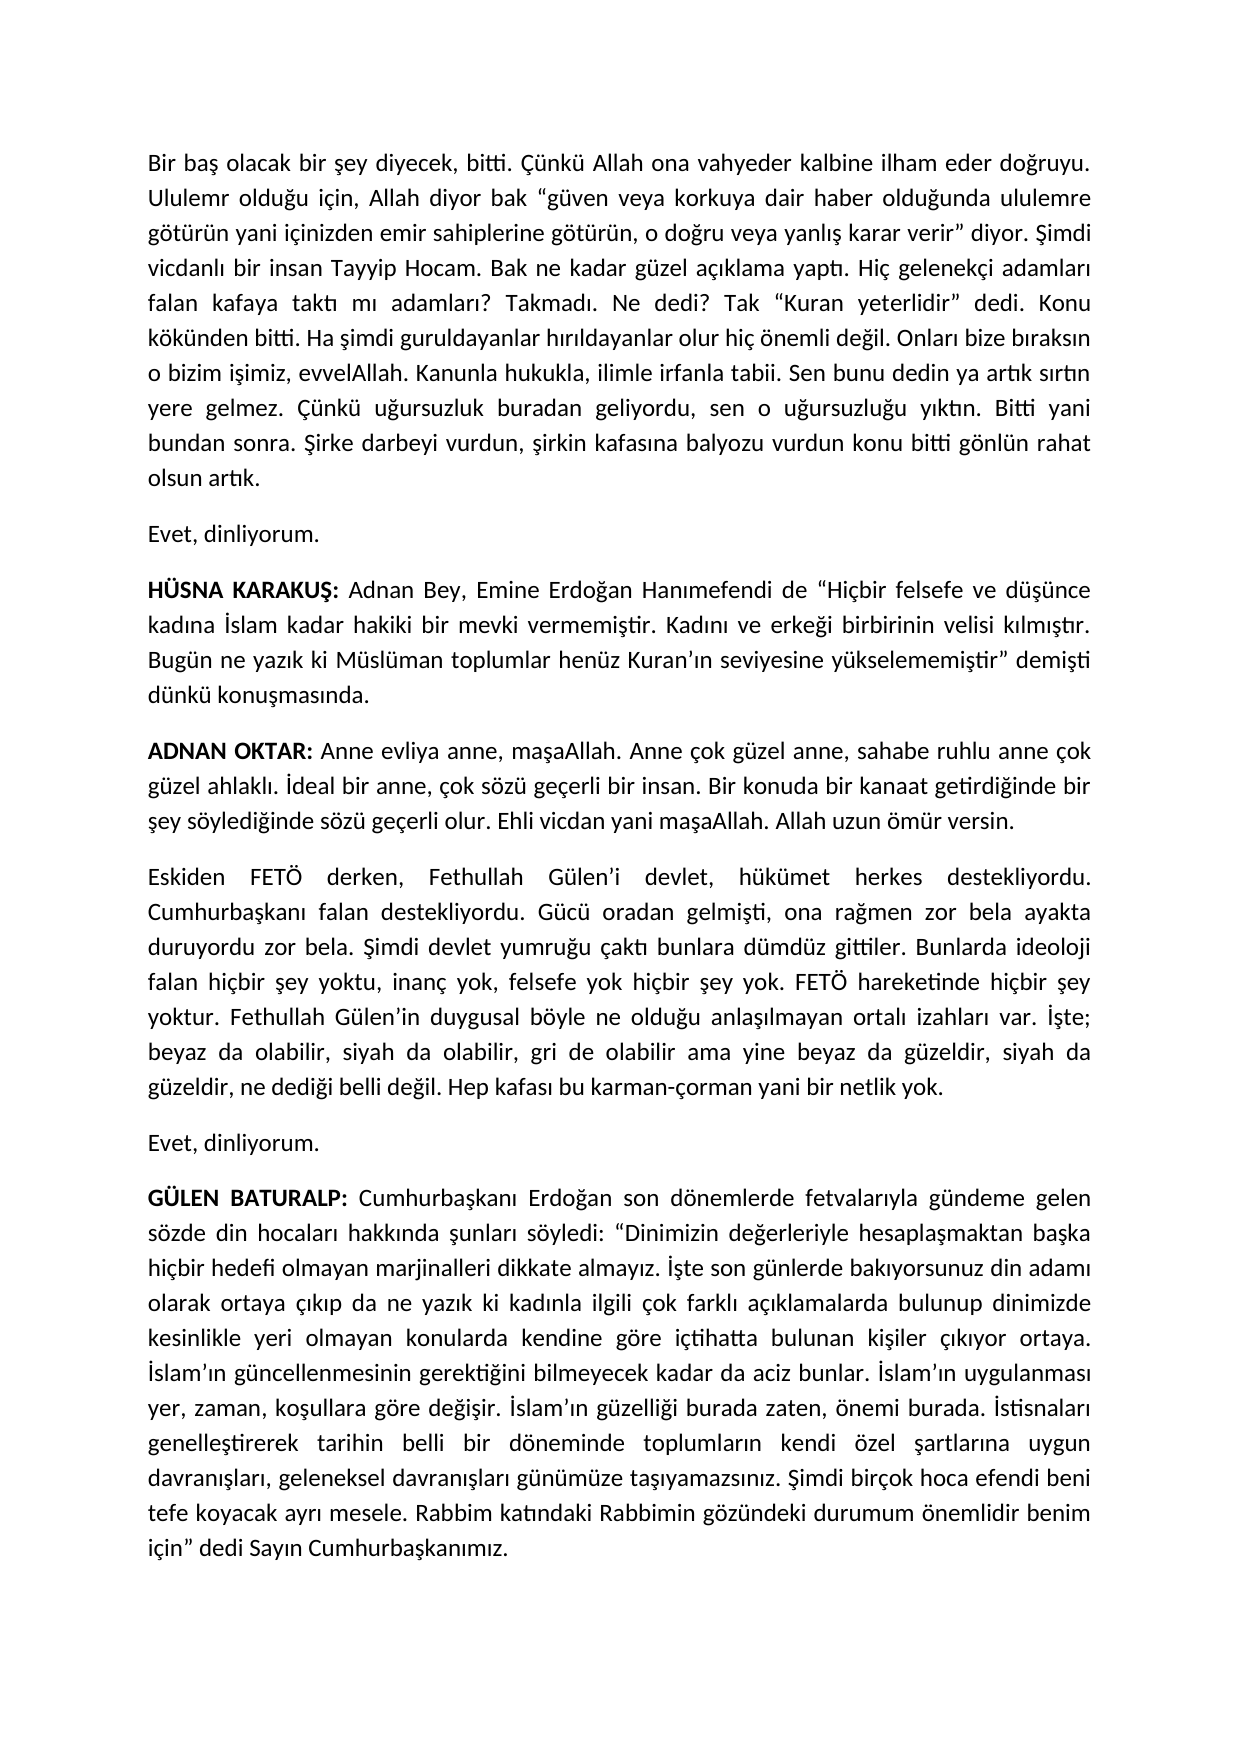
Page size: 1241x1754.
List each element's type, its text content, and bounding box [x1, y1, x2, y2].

text GÜLEN BATURALP: Cumhurbaşkanı Erdoğan son dönemlerde fetvalarıyla gündeme gelen sözde din hocaları hakkında şunları söyledi: “Dinimizin değerleriyle hesaplaşmaktan başka hiçbir hedefi olmayan marjinalleri dikkate almayız. İşte son günlerde bakıyorsunuz din adamı olarak ortaya çıkıp da ne yazık ki kadınla ilgili çok farklı açıklamalarda bulunup dinimizde kesinlikle yeri olmayan konularda kendine göre içtihatta bulunan kişiler çıkıyor ortaya. İslam’ın güncellenmesinin gerektiğini bilmeyecek kadar da aciz bunlar. İslam’ın uygulanması yer, zaman, koşullara göre değişir. İslam’ın güzelliği burada zaten, önemi burada. İstisnaları genelleştirerek tarihin belli bir döneminde toplumların kendi özel şartlarına uygun davranışları, geleneksel davranışları günümüze taşıyamazsınız. Şimdi birçok hoca efendi beni tefe koyacak ayrı mesele. Rabbim katındaki Rabbimin gözündeki durumum önemlidir benim için” dedi Sayın Cumhurbaşkanımız. [148, 1183, 1093, 1563]
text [148, 148, 1093, 493]
text Eskiden FETÖ derken, Fethullah Gülen’i devlet, hükümet herkes destekliyordu. Cumhurbaşkanı falan destekliyordu. Gücü oradan gelmişti, ona rağmen zor bela ayakta duruyordu zor bela. Şimdi devlet yumruğu çaktı bunlara dümdüz gittiler. Bunlarda ideoloji falan hiçbir şey yoktu, inanç yok, felsefe yok hiçbir şey yok. FETÖ hareketinde hiçbir şey yoktur. Fethullah Gülen’in duygusal böyle ne olduğu anlaşılmayan ortalı izahları var. İşte; beyaz da olabilir, siyah da olabilir, gri de olabilir ama yine beyaz da güzeldir, siyah da güzeldir, ne dediği belli değil. Hep kafası bu karman-çorman yani bir netlik yok. [148, 861, 1093, 1101]
text HÜSNA KARAKUŞ: Adnan Bey, Emine Erdoğan Hanımefendi de “Hiçbir felsefe ve düşünce kadına İslam kadar hakiki bir mevki vermemiştir. Kadını ve erkeği birbirinin velisi kılmıştır. Bugün ne yazık ki Müslüman toplumlar henüz Kuran’ın seviyesine yükselememiştir” demişti dünkü konuşmasında. [148, 574, 1093, 710]
text Evet, dinliyorum. [148, 518, 1093, 549]
text ADNAN OKTAR: Anne evliya anne, maşaAllah. Anne çok güzel anne, sahabe ruhlu anne çok güzel ahlaklı. İdeal bir anne, çok sözü geçerli bir insan. Bir konuda bir kanaat getirdiğinde bir şey söylediğinde sözü geçerli olur. Ehli vicdan yani maşaAllah. Allah uzun ömür versin. [148, 735, 1093, 836]
text Evet, dinliyorum. [148, 1127, 1093, 1157]
